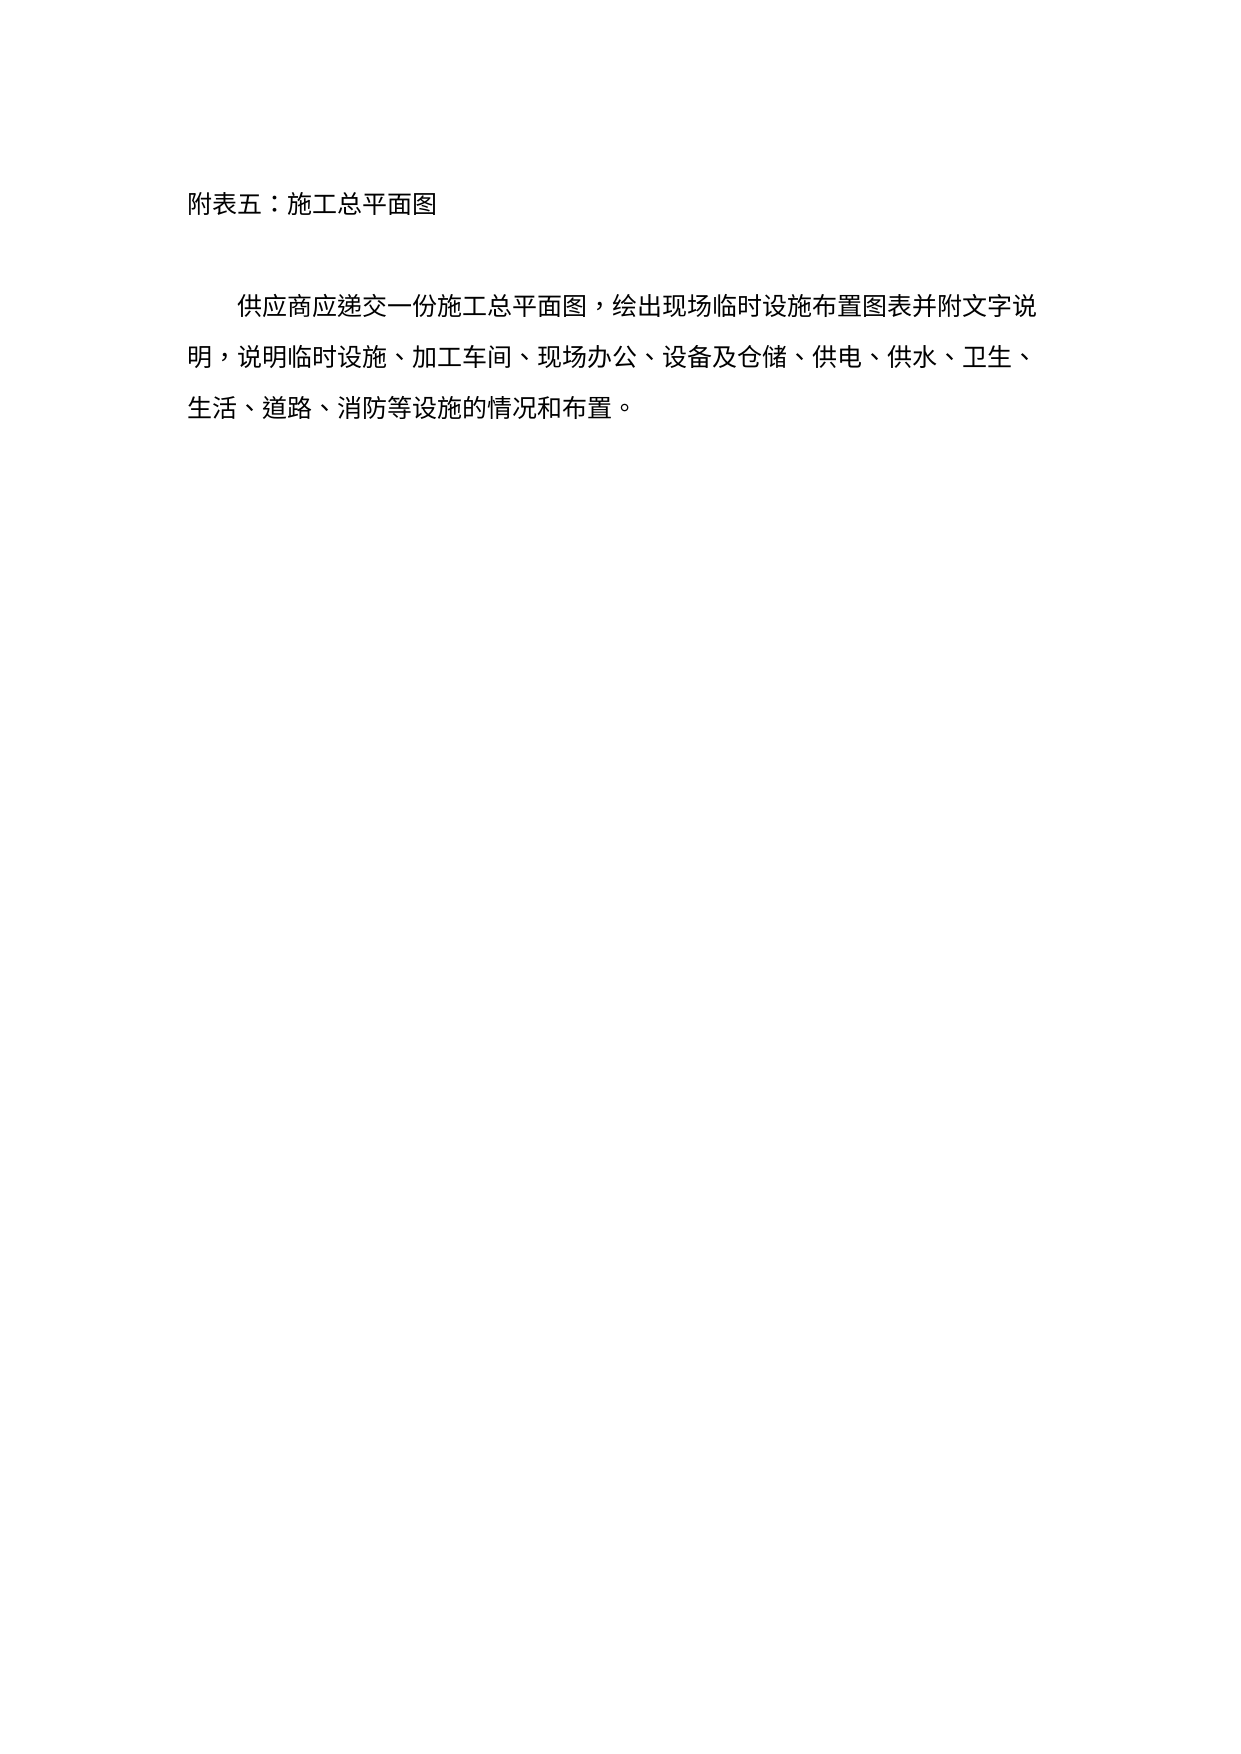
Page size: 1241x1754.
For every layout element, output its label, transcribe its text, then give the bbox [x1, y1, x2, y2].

text 供应商应递交一份施工总平面图，绘出现场临时设施布置图表并附文字说明，说明临时设施、加工车间、现场办公、设备及仓储、供电、供水、卫生、生活、道路、消防等设施的情况和布置。 [187, 289, 1053, 425]
text 附表五：施工总平面图 [187, 187, 1053, 221]
